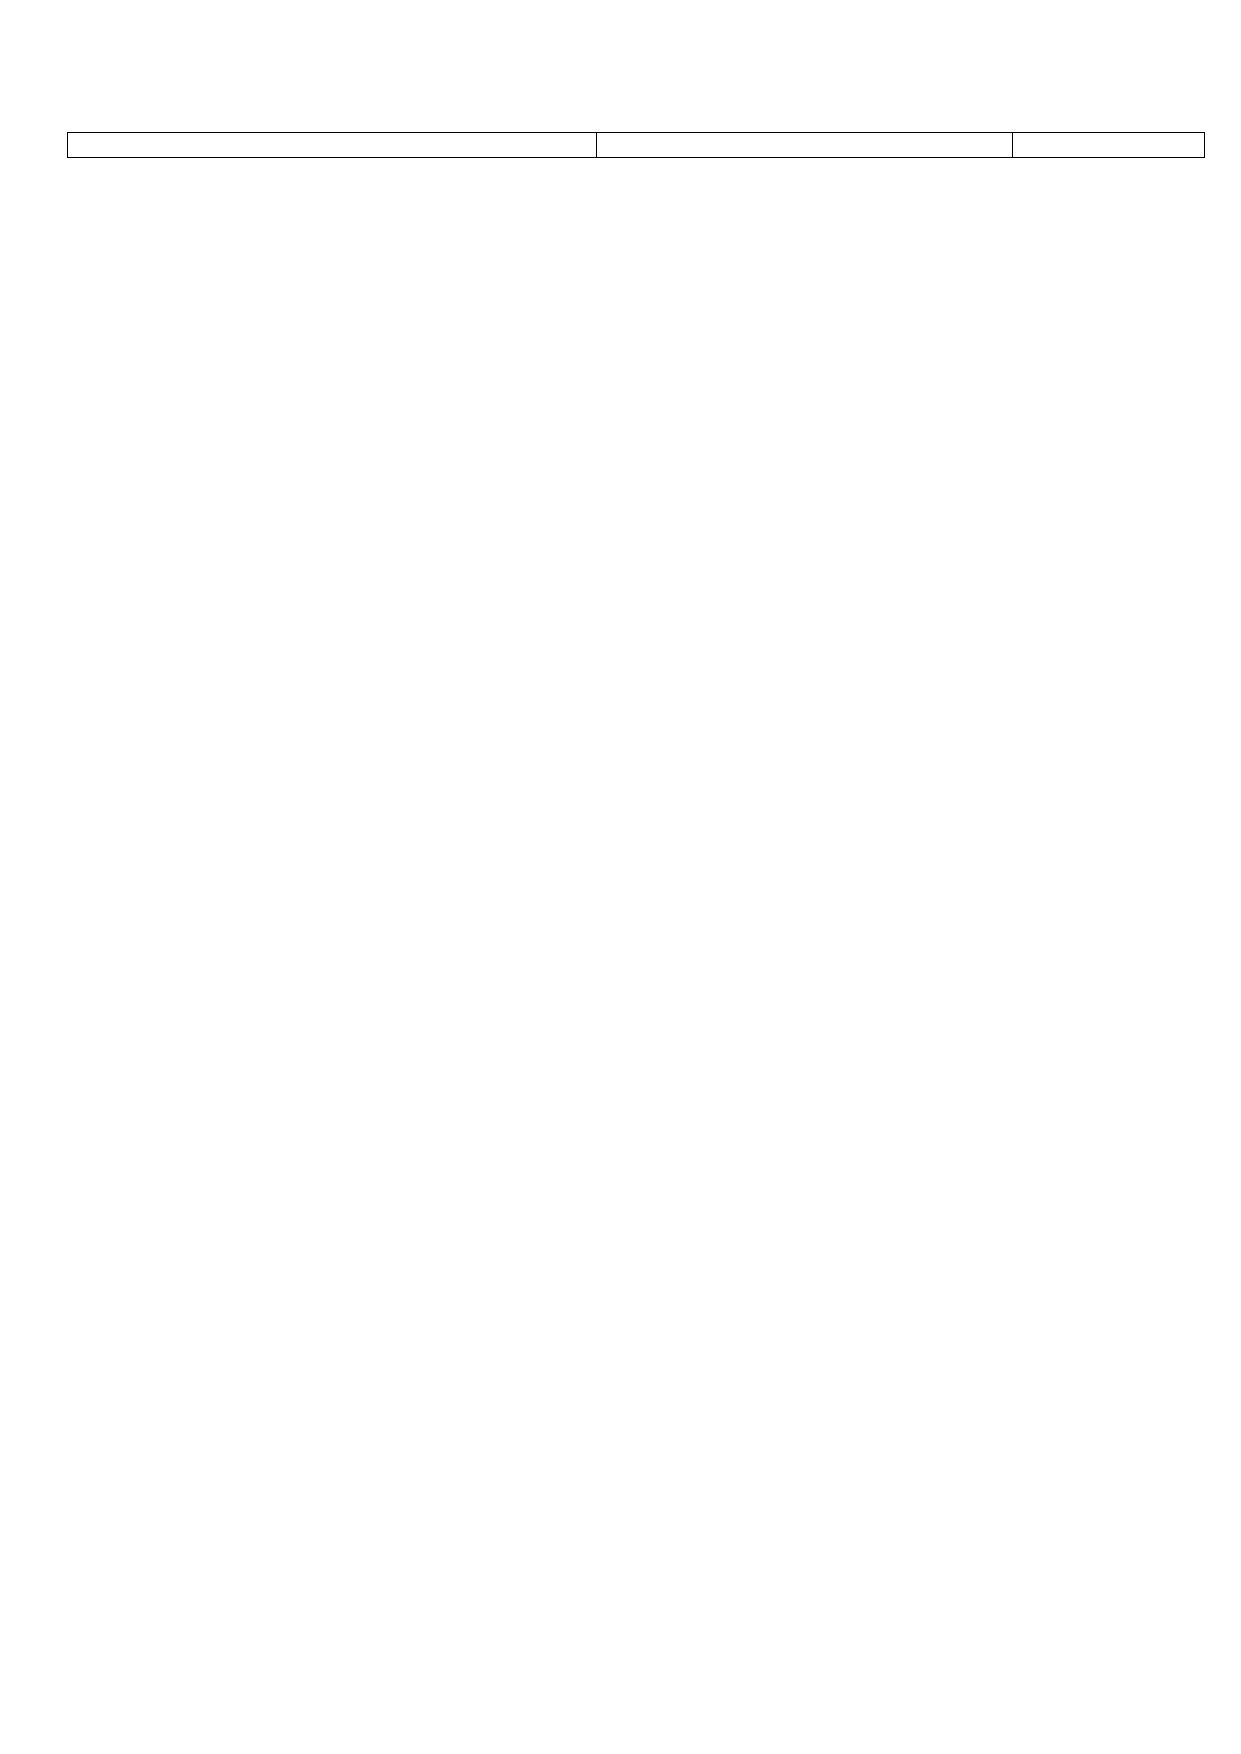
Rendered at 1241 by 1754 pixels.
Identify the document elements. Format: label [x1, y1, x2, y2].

table_cell [597, 133, 1012, 157]
table_cell [68, 133, 596, 157]
table_cell [1013, 133, 1204, 157]
